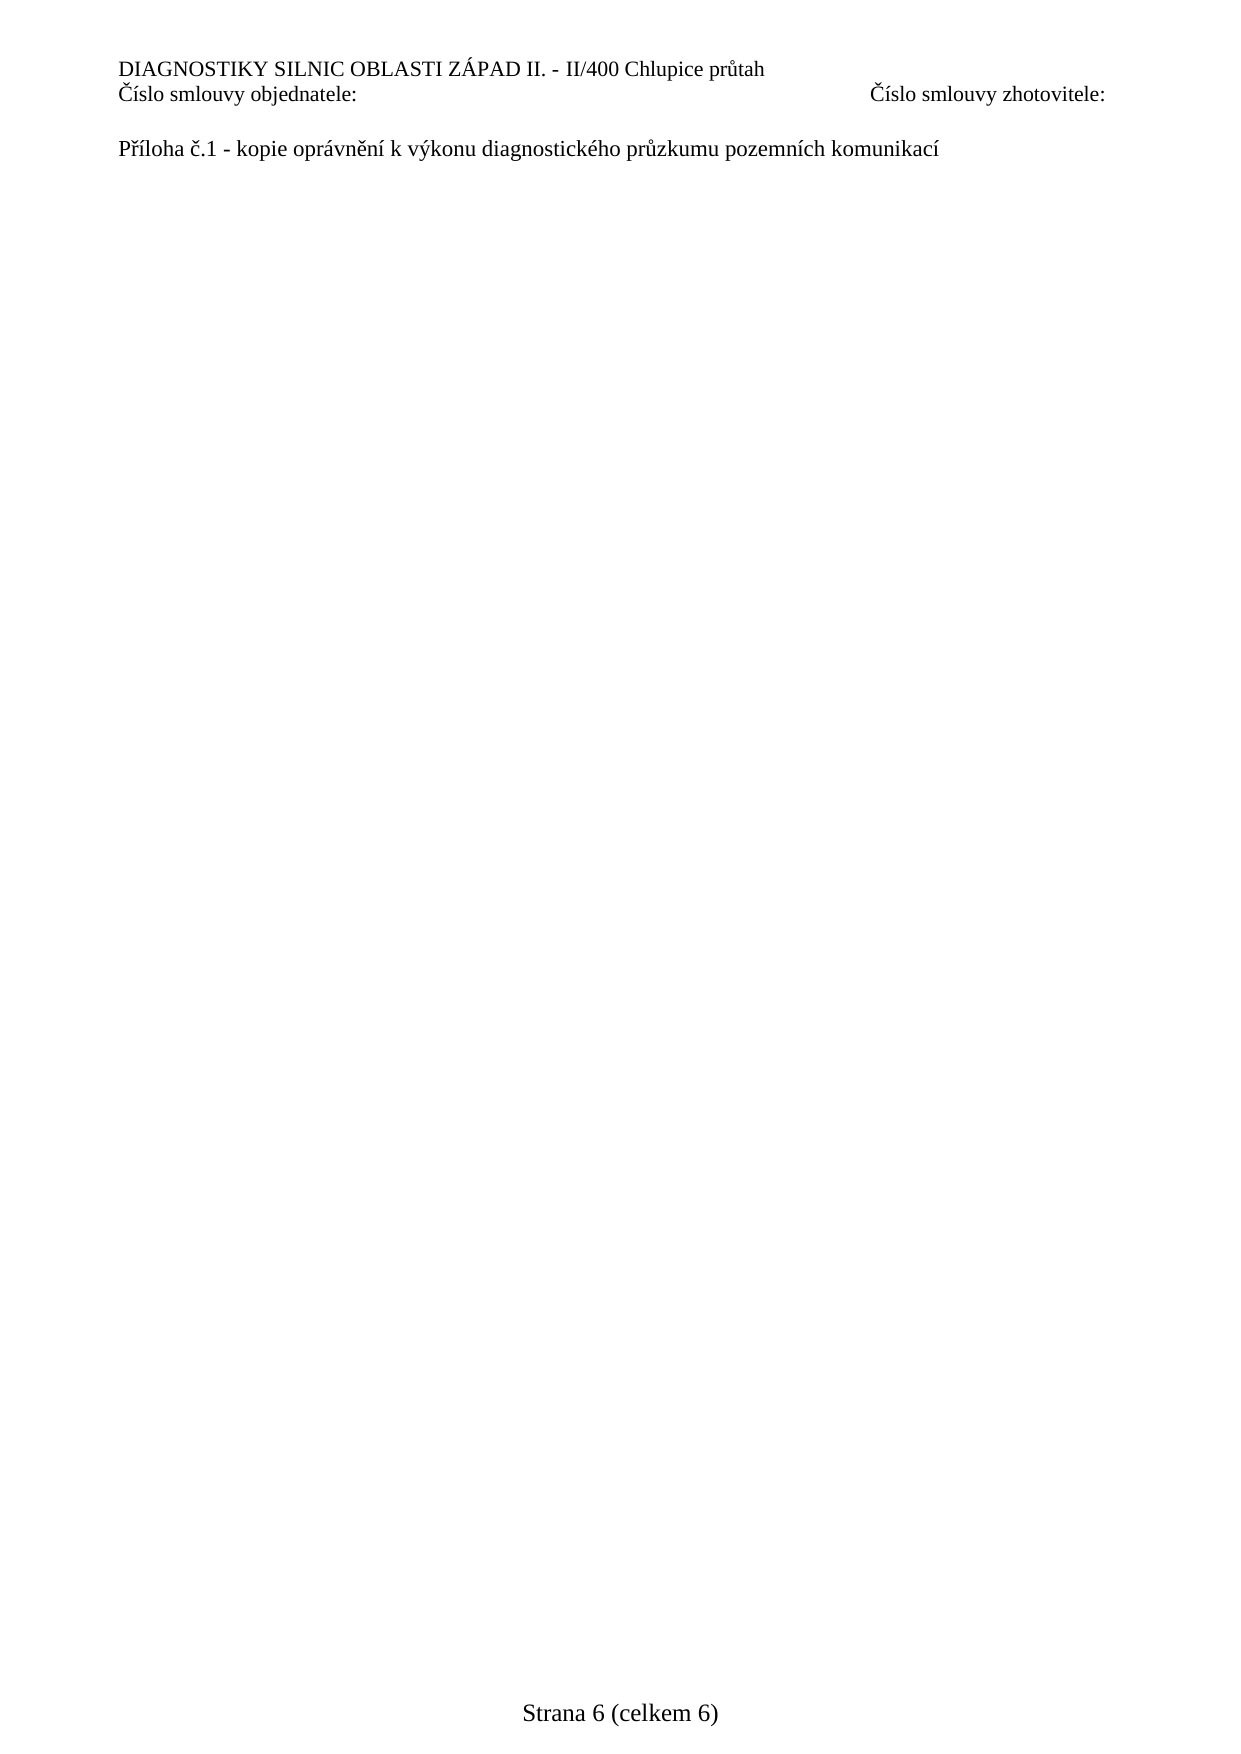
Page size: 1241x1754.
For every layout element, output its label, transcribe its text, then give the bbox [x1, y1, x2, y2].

text Příloha č.1 - kopie oprávnění k výkonu diagnostického průzkumu pozemních komunikací [118, 135, 1122, 162]
